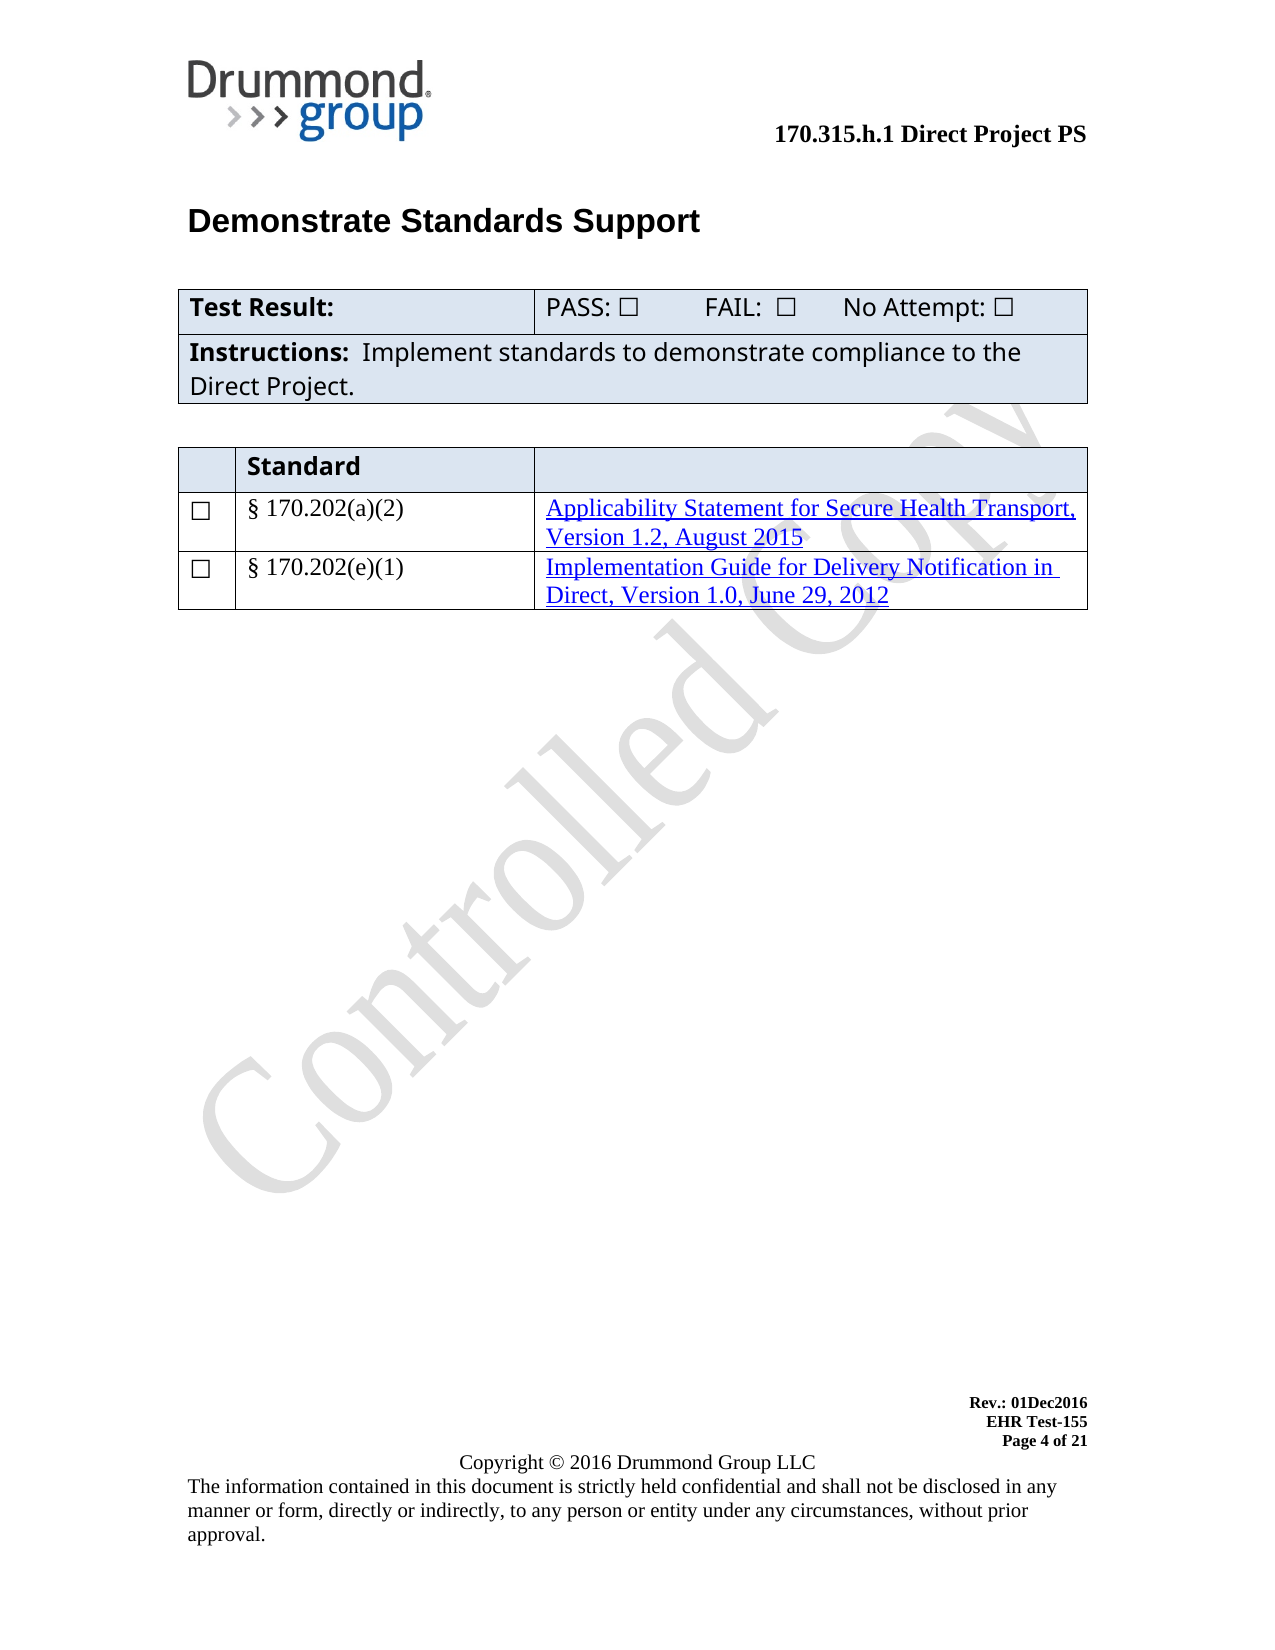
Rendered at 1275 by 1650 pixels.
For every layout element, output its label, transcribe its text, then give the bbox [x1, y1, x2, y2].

table_header [535, 448, 1087, 492]
picture [187, 60, 433, 142]
table_cell § 170.202(e)(1) [236, 552, 534, 609]
table_header PASS: FAIL: No Attempt: [535, 290, 1087, 334]
table_header Test Result: [179, 290, 534, 334]
table_header Standard [236, 448, 534, 492]
table_cell Instructions: Implement standards to demonstrate compliance to the Direct Project. [179, 335, 1087, 403]
table_cell § 170.202(a)(2) [236, 493, 534, 551]
table_cell Applicability Statement for Secure Health Transport, Version 1.2, August 2015 [535, 493, 1087, 551]
table_cell Implementation Guide for Delivery Notification in Direct, Version 1.0, June 29, 2012 [535, 552, 1087, 609]
table_header [179, 448, 235, 492]
subtitle Demonstrate Standards Support [187, 201, 1087, 239]
